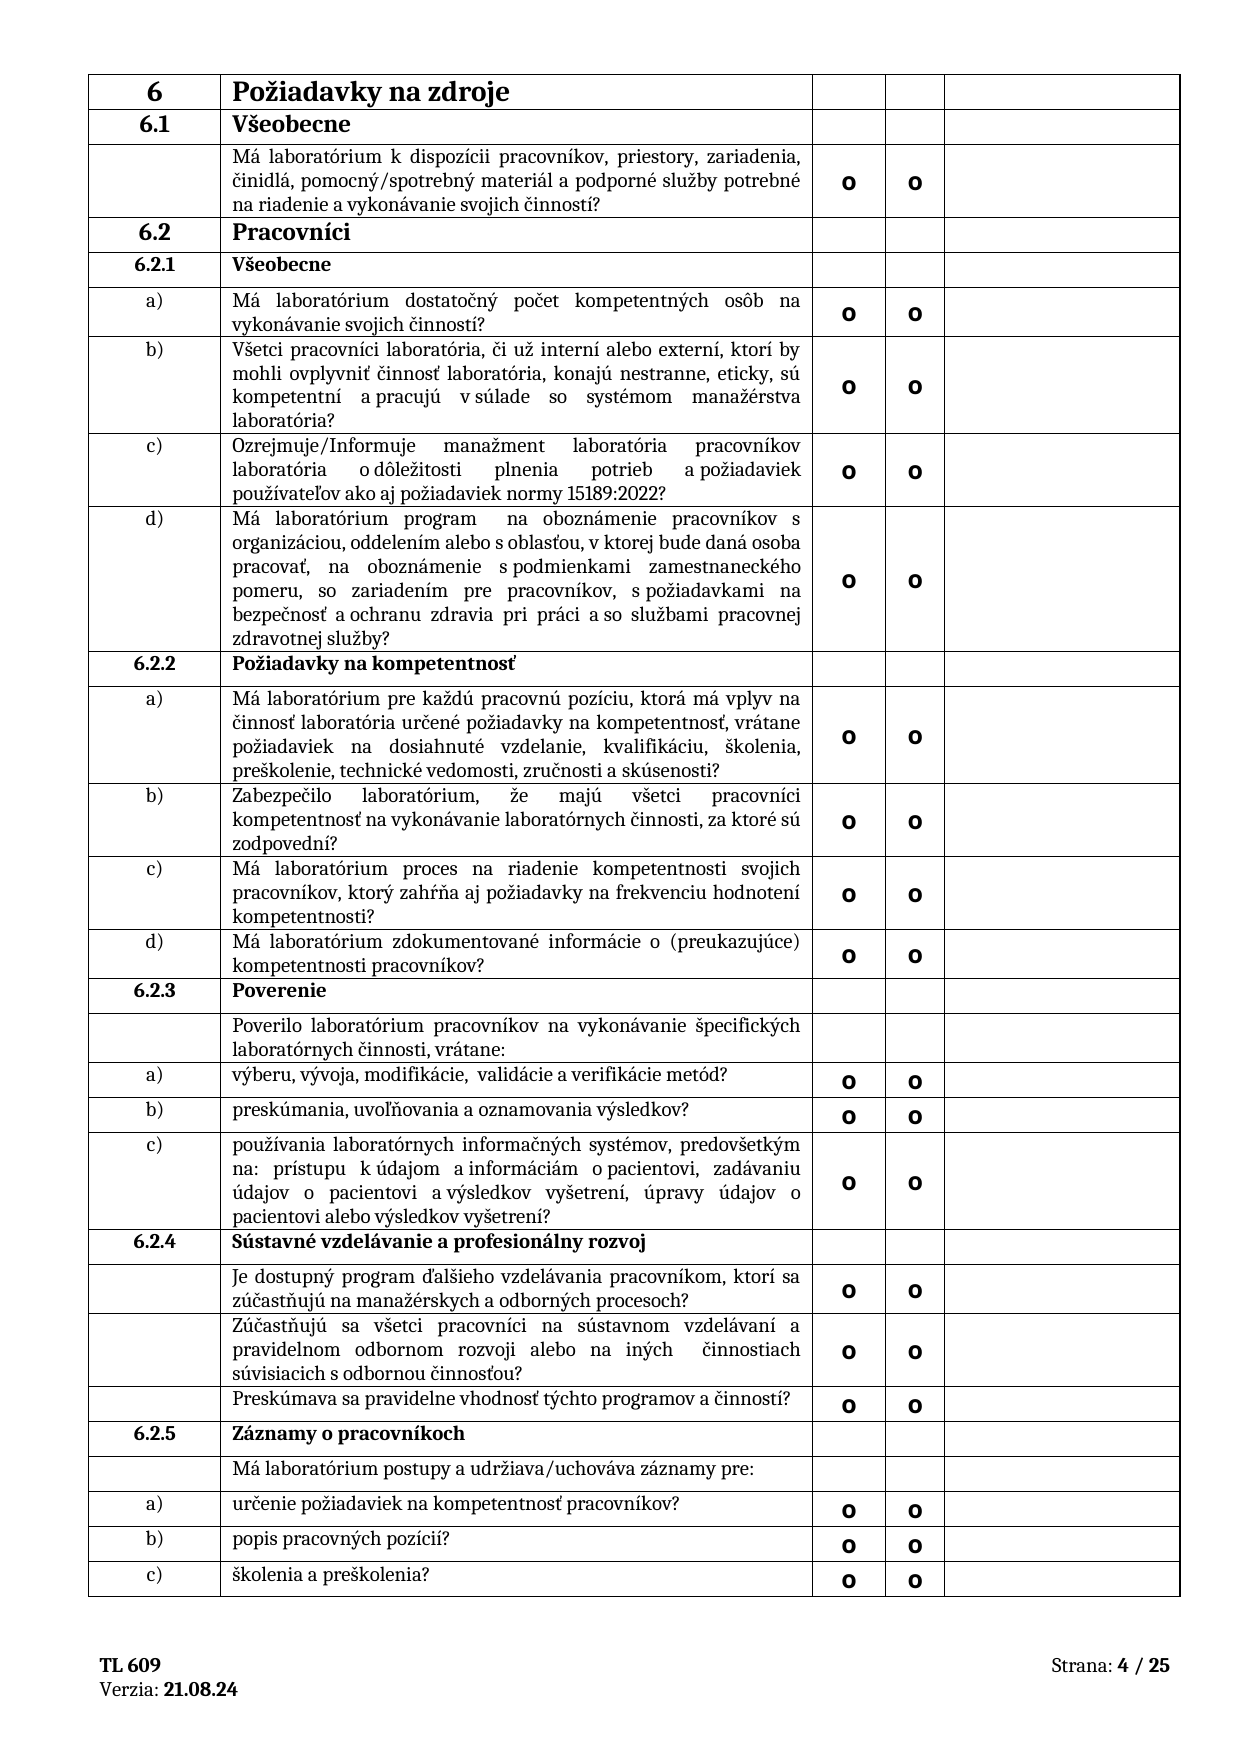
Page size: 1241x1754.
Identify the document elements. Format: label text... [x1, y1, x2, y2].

table_cell c) [89, 1562, 220, 1596]
table_cell c) [89, 1133, 220, 1229]
table_cell [886, 652, 944, 686]
table_cell [89, 1457, 220, 1491]
table_cell o [886, 288, 944, 336]
table_cell Má laboratórium postupy a udržiava/uchováva záznamy pre: [221, 1457, 812, 1491]
table_cell c) [89, 857, 220, 928]
table_cell o [886, 784, 944, 856]
table_cell o [886, 930, 944, 977]
table_cell Ozrejmuje/Informuje manažment laboratória pracovníkov laboratória o dôležitosti plnenia potrieb a požiadaviek používateľov ako aj požiadaviek normy 15189:2022? [221, 434, 812, 506]
table_cell o [813, 857, 885, 928]
table_cell [813, 1457, 885, 1491]
table_cell 6.1 [89, 110, 220, 144]
table_cell a) [89, 1063, 220, 1097]
table_cell b) [89, 337, 220, 433]
table_cell [945, 1422, 1179, 1456]
table_cell Všeobecne [221, 253, 812, 287]
table_cell výberu, vývoja, modifikácie, validácie a verifikácie metód? [221, 1063, 812, 1097]
table_cell o [886, 507, 944, 651]
table_cell [945, 979, 1179, 1013]
table_cell o [886, 1492, 944, 1526]
table_cell Má laboratórium dostatočný počet kompetentných osôb na vykonávanie svojich činností? [221, 288, 812, 336]
table_cell [813, 652, 885, 686]
table_cell [89, 145, 220, 217]
table_cell Požiadavky na kompetentnosť [221, 652, 812, 686]
table_cell [89, 1314, 220, 1386]
table_cell [813, 75, 885, 109]
table_cell [813, 110, 885, 144]
table_cell o [813, 1527, 885, 1561]
table_cell [945, 1387, 1179, 1421]
table_cell Zúčastňujú sa všetci pracovníci na sústavnom vzdelávaní a pravidelnom odbornom rozvoji alebo na iných činnostiach súvisiacich s odbornou činnosťou? [221, 1314, 812, 1386]
table_cell [945, 1014, 1179, 1062]
table_cell o [886, 1133, 944, 1229]
table_cell o [886, 1387, 944, 1421]
table_cell [945, 1063, 1179, 1097]
table_cell Poverenie [221, 979, 812, 1013]
table_cell o [813, 1387, 885, 1421]
table_cell [945, 930, 1179, 977]
table_cell o [886, 1098, 944, 1132]
table_cell [945, 784, 1179, 856]
table_cell používania laboratórnych informačných systémov, predovšetkým na: prístupu k údajom a informáciám o pacientovi, zadávaniu údajov o pacientovi a výsledkov vyšetrení, úpravy údajov o pacientovi alebo výsledkov vyšetrení? [221, 1133, 812, 1229]
table_cell Má laboratórium pre každú pracovnú pozíciu, ktorá má vplyv na činnosť laboratória určené požiadavky na kompetentnosť, vrátane požiadaviek na dosiahnuté vzdelanie, kvalifikáciu, školenia, preškolenie, technické vedomosti, zručnosti a skúsenosti? [221, 687, 812, 783]
table_cell o [886, 145, 944, 217]
table_cell Poverilo laboratórium pracovníkov na vykonávanie špecifických laboratórnych činnosti, vrátane: [221, 1014, 812, 1062]
table_cell [813, 1014, 885, 1062]
table_cell [945, 288, 1179, 336]
table_cell [945, 1562, 1179, 1596]
table_cell preskúmania, uvoľňovania a oznamovania výsledkov? [221, 1098, 812, 1132]
table_cell školenia a preškolenia? [221, 1562, 812, 1596]
table_cell [945, 1265, 1179, 1313]
table_cell o [886, 857, 944, 928]
table_cell [945, 687, 1179, 783]
table_cell [886, 110, 944, 144]
table_cell Záznamy o pracovníkoch [221, 1422, 812, 1456]
table_cell Všeobecne [221, 110, 812, 144]
table_cell o [813, 687, 885, 783]
table_cell [813, 1230, 885, 1264]
table_cell o [813, 1098, 885, 1132]
table_cell [89, 1265, 220, 1313]
table_cell [945, 337, 1179, 433]
table_cell o [886, 687, 944, 783]
table_cell o [886, 1314, 944, 1386]
table_cell a) [89, 687, 220, 783]
table_cell [886, 979, 944, 1013]
table_cell [945, 1133, 1179, 1229]
table_cell c) [89, 434, 220, 506]
table_cell b) [89, 1098, 220, 1132]
table_cell [945, 857, 1179, 928]
table_cell o [886, 1527, 944, 1561]
table_cell Požiadavky na zdroje [221, 75, 812, 109]
table_cell Pracovníci [221, 218, 812, 252]
table_cell [886, 1230, 944, 1264]
table_cell o [813, 930, 885, 977]
table_cell [945, 1230, 1179, 1264]
table_cell [813, 1422, 885, 1456]
table_cell [89, 1387, 220, 1421]
table_cell o [886, 434, 944, 506]
table_cell o [886, 1265, 944, 1313]
table_cell Všetci pracovníci laboratória, či už interní alebo externí, ktorí by mohli ovplyvniť činnosť laboratória, konajú nestranne, eticky, sú kompetentní a pracujú v súlade so systémom manažérstva laboratória? [221, 337, 812, 433]
table_cell [886, 1014, 944, 1062]
table_cell o [813, 1265, 885, 1313]
table_cell o [813, 1133, 885, 1229]
table_cell [945, 75, 1179, 109]
table_cell o [813, 434, 885, 506]
table_cell [945, 110, 1179, 144]
table_cell [886, 75, 944, 109]
table_cell o [886, 337, 944, 433]
table_cell b) [89, 784, 220, 856]
table_cell 6.2.5 [89, 1422, 220, 1456]
table_cell Má laboratórium proces na riadenie kompetentnosti svojich pracovníkov, ktorý zahŕňa aj požiadavky na frekvenciu hodnotení kompetentnosti? [221, 857, 812, 928]
table_cell [813, 253, 885, 287]
table_cell o [813, 1492, 885, 1526]
table_cell o [886, 1063, 944, 1097]
table_cell [945, 1527, 1179, 1561]
table_cell o [813, 1314, 885, 1386]
table_cell [945, 1492, 1179, 1526]
table_cell [945, 1098, 1179, 1132]
table_cell Preskúmava sa pravidelne vhodnosť týchto programov a činností? [221, 1387, 812, 1421]
table_cell Má laboratórium k dispozícii pracovníkov, priestory, zariadenia, činidlá, pomocný/spotrebný materiál a podporné služby potrebné na riadenie a vykonávanie svojich činností? [221, 145, 812, 217]
table_cell o [813, 145, 885, 217]
table_cell [886, 1457, 944, 1491]
table_cell 6.2 [89, 218, 220, 252]
table_cell 6.2.4 [89, 1230, 220, 1264]
table_cell o [813, 1063, 885, 1097]
table_cell [886, 253, 944, 287]
table_cell o [813, 507, 885, 651]
table_cell popis pracovných pozícií? [221, 1527, 812, 1561]
table_cell [945, 507, 1179, 651]
table_cell o [813, 784, 885, 856]
table_cell o [813, 337, 885, 433]
table_cell určenie požiadaviek na kompetentnosť pracovníkov? [221, 1492, 812, 1526]
table_cell [886, 1422, 944, 1456]
table_cell [89, 1014, 220, 1062]
table_cell [813, 218, 885, 252]
table_cell 6.2.1 [89, 253, 220, 287]
table_cell 6.2.2 [89, 652, 220, 686]
table_cell d) [89, 930, 220, 977]
table_cell Má laboratórium zdokumentované informácie o (preukazujúce) kompetentnosti pracovníkov? [221, 930, 812, 977]
table_cell b) [89, 1527, 220, 1561]
table_cell o [813, 288, 885, 336]
table_cell a) [89, 288, 220, 336]
table_cell [945, 1314, 1179, 1386]
table_cell o [813, 1562, 885, 1596]
table_cell [886, 218, 944, 252]
table_cell [945, 434, 1179, 506]
table_cell Zabezpečilo laboratórium, že majú všetci pracovníci kompetentnosť na vykonávanie laboratórnych činnosti, za ktoré sú zodpovední? [221, 784, 812, 856]
table_cell [813, 979, 885, 1013]
table_cell 6 [89, 75, 220, 109]
table_cell [945, 1457, 1179, 1491]
table_cell o [886, 1562, 944, 1596]
table_cell Je dostupný program ďalšieho vzdelávania pracovníkom, ktorí sa zúčastňujú na manažérskych a odborných procesoch? [221, 1265, 812, 1313]
table_cell Sústavné vzdelávanie a profesionálny rozvoj [221, 1230, 812, 1264]
table_cell d) [89, 507, 220, 651]
table_cell [945, 218, 1179, 252]
table_cell Má laboratórium program na oboznámenie pracovníkov s organizáciou, oddelením alebo s oblasťou, v ktorej bude daná osoba pracovať, na oboznámenie s podmienkami zamestnaneckého pomeru, so zariadením pre pracovníkov, s požiadavkami na bezpečnosť a ochranu zdravia pri práci a so službami pracovnej zdravotnej služby? [221, 507, 812, 651]
table_cell [945, 145, 1179, 217]
table_cell 6.2.3 [89, 979, 220, 1013]
table_cell [945, 652, 1179, 686]
table_cell a) [89, 1492, 220, 1526]
table_cell [945, 253, 1179, 287]
